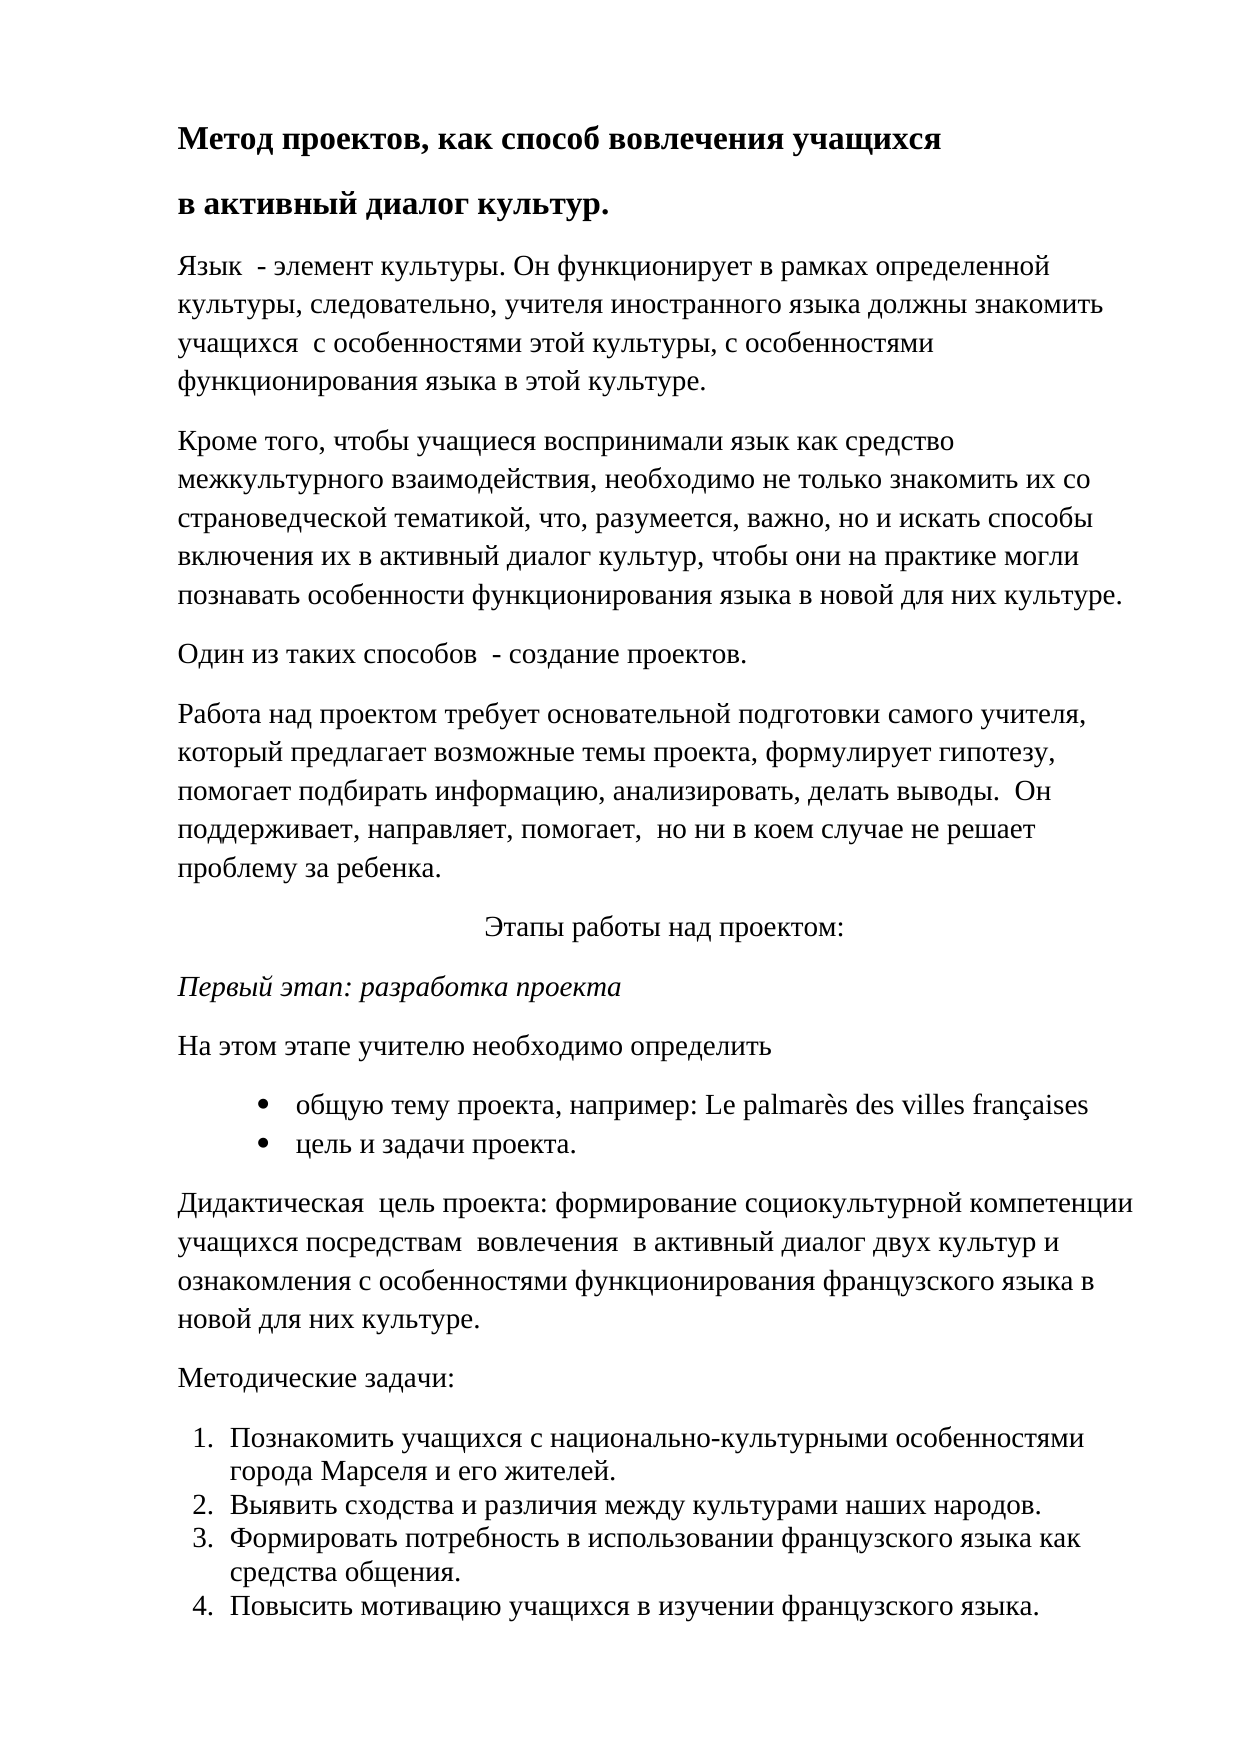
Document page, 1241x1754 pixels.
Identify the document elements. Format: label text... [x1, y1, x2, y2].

text Методические задачи: [177, 1361, 1152, 1394]
text Первый этап: разработка проекта [177, 969, 1152, 1002]
text Этапы работы над проектом: [177, 909, 1152, 943]
text На этом этапе учителю необходимо определить [177, 1028, 1152, 1062]
text Язык - элемент культуры. Он функционирует в рамках определенной культуры, следовательно, учителя иностранного языка должны знакомить учащихся с особенностями этой культуры, с особенностями функционирования языка в этой культуре. [177, 248, 1152, 397]
list Выявить сходства и различия между культурами наших народов. [192, 1487, 1152, 1521]
text Работа над проектом требует основательной подготовки самого учителя, который предлагает возможные темы проекта, формулирует гипотезу, помогает подбирать информацию, анализировать, делать выводы. Он поддерживает, направляет, помогает, но ни в коем случае не решает проблему за ребенка. [177, 696, 1152, 883]
text Один из таких способов - создание проектов. [177, 636, 1152, 670]
text Дидактическая цель проекта: формирование социокультурной компетенции учащихся посредствам вовлечения в активный диалог двух культур и ознакомления с особенностями функционирования французского языка в новой для них культуре. [177, 1186, 1152, 1335]
list Повысить мотивацию учащихся в изучении французского языка. [192, 1588, 1152, 1621]
list Познакомить учащихся с национально-культурными особенностями города Марселя и его жителей. [192, 1420, 1152, 1487]
list Формировать потребность в использовании французского языка как средства общения. [192, 1521, 1152, 1588]
text Метод проектов, как способ вовлечения учащихся [177, 118, 1152, 156]
list цель и задачи проекта. [258, 1126, 1152, 1160]
text в активный диалог культур. [177, 183, 1152, 221]
text Кроме того, чтобы учащиеся воспринимали язык как средство межкультурного взаимодействия, необходимо не только знакомить их со страноведческой тематикой, что, разумеется, важно, но и искать способы включения их в активный диалог культур, чтобы они на практике могли познавать особенности функционирования языка в новой для них культуре. [177, 423, 1152, 611]
list общую тему проекта, например: Le palmarès des villes françaises [258, 1087, 1152, 1121]
